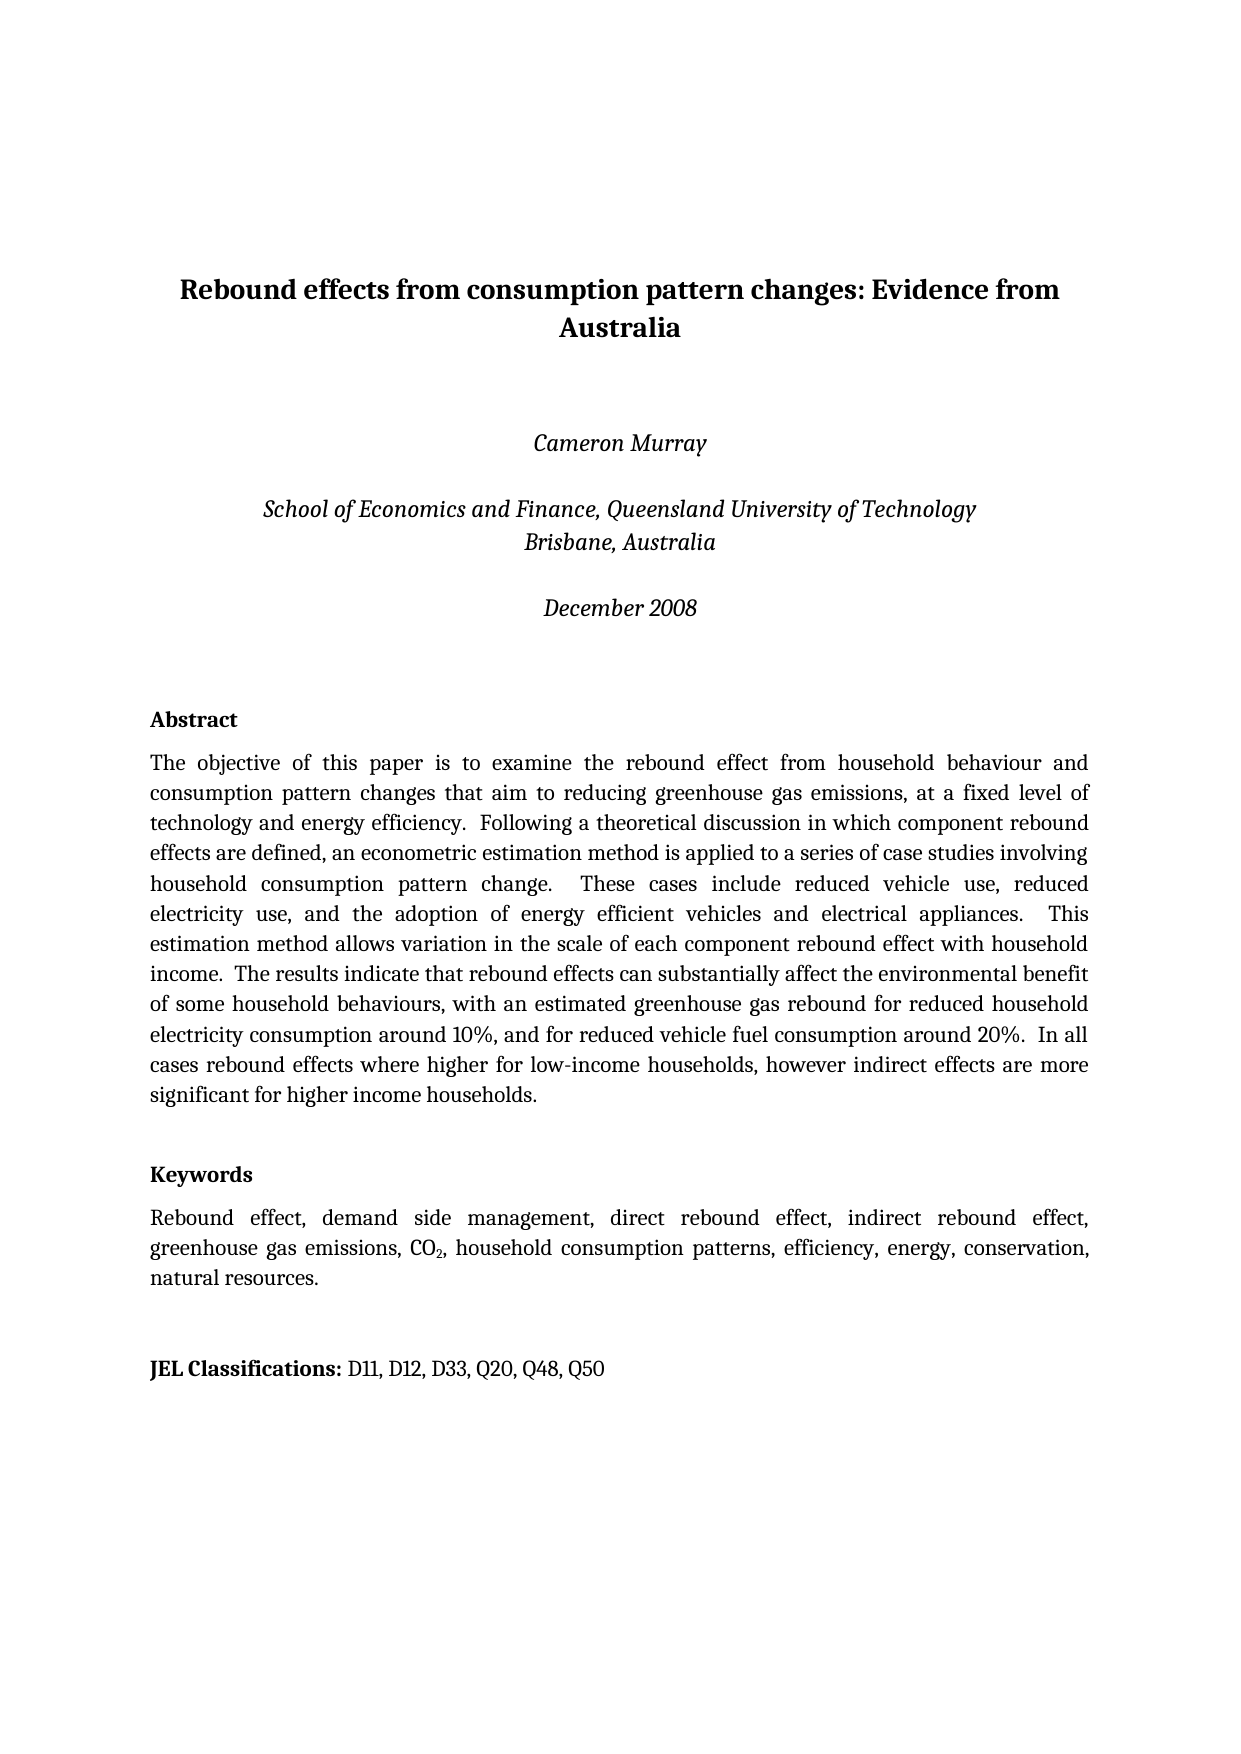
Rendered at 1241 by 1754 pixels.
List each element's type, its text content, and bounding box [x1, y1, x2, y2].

text JEL Classifications: D11, D12, D33, Q20, Q48, Q50 [150, 1356, 1090, 1382]
text Rebound effect, demand side management, direct rebound effect, indirect rebound effect, greenhouse gas emissions, CO2, household consumption patterns, efficiency, energy, conservation, natural resources. [150, 1205, 1090, 1291]
subtitle Abstract [150, 707, 1090, 733]
subtitle Rebound effects from consumption pattern changes: Evidence from Australia [150, 273, 1090, 345]
text The objective of this paper is to examine the rebound effect from household behaviour and consumption pattern changes that aim to reducing greenhouse gas emissions, at a fixed level of technology and energy efficiency. Following a theoretical discussion in which component rebound effects are defined, an econometric estimation method is applied to a series of case studies involving household consumption pattern change. These cases include reduced vehicle use, reduced electricity use, and the adoption of energy efficient vehicles and electrical appliances. This estimation method allows variation in the scale of each component rebound effect with household income. The results indicate that rebound effects can substantially affect the environmental benefit of some household behaviours, with an estimated greenhouse gas rebound for reduced household electricity consumption around 10%, and for reduced vehicle fuel consumption around 20%. In all cases rebound effects where higher for low-income households, however indirect effects are more significant for higher income households. [150, 749, 1090, 1108]
subtitle Keywords [150, 1162, 1090, 1188]
text Brisbane, Australia [150, 527, 1090, 556]
text Cameron Murray [150, 428, 1090, 457]
text December 2008 [150, 593, 1090, 622]
text School of Economics and Finance, Queensland University of Technology [150, 494, 1090, 523]
